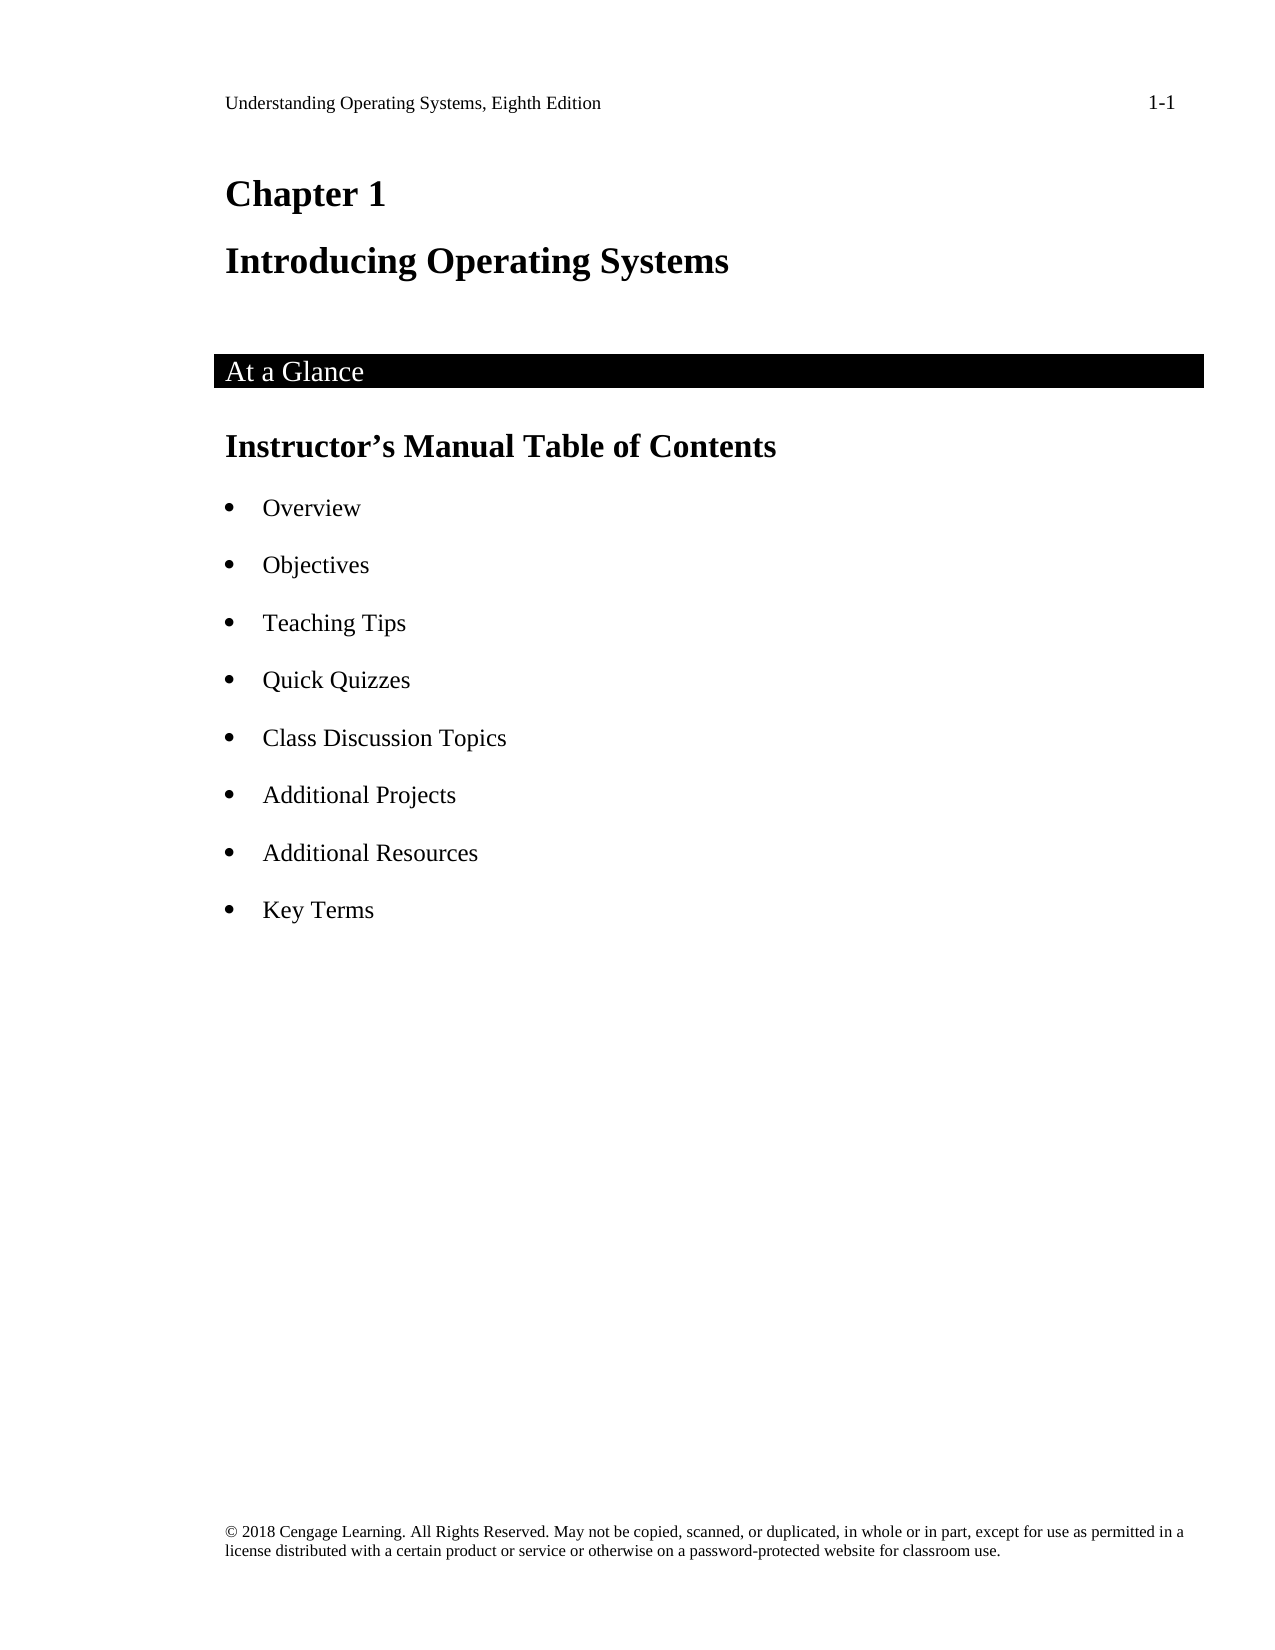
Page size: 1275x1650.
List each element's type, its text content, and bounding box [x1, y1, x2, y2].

subtitle Instructor’s Manual Table of Contents [225, 426, 1185, 464]
list Teaching Tips [225, 608, 1185, 637]
subtitle Introducing Operating Systems [225, 239, 1185, 282]
list Quick Quizzes [225, 666, 1185, 694]
list Overview [225, 493, 1185, 522]
list Class Discussion Topics [225, 723, 1185, 752]
subtitle Chapter 1 [225, 172, 1185, 215]
list Key Terms [225, 896, 1185, 924]
list Additional Resources [225, 838, 1185, 867]
list Additional Projects [225, 781, 1185, 809]
table_header At a Glance [214, 354, 1204, 388]
list Objectives [225, 551, 1185, 579]
